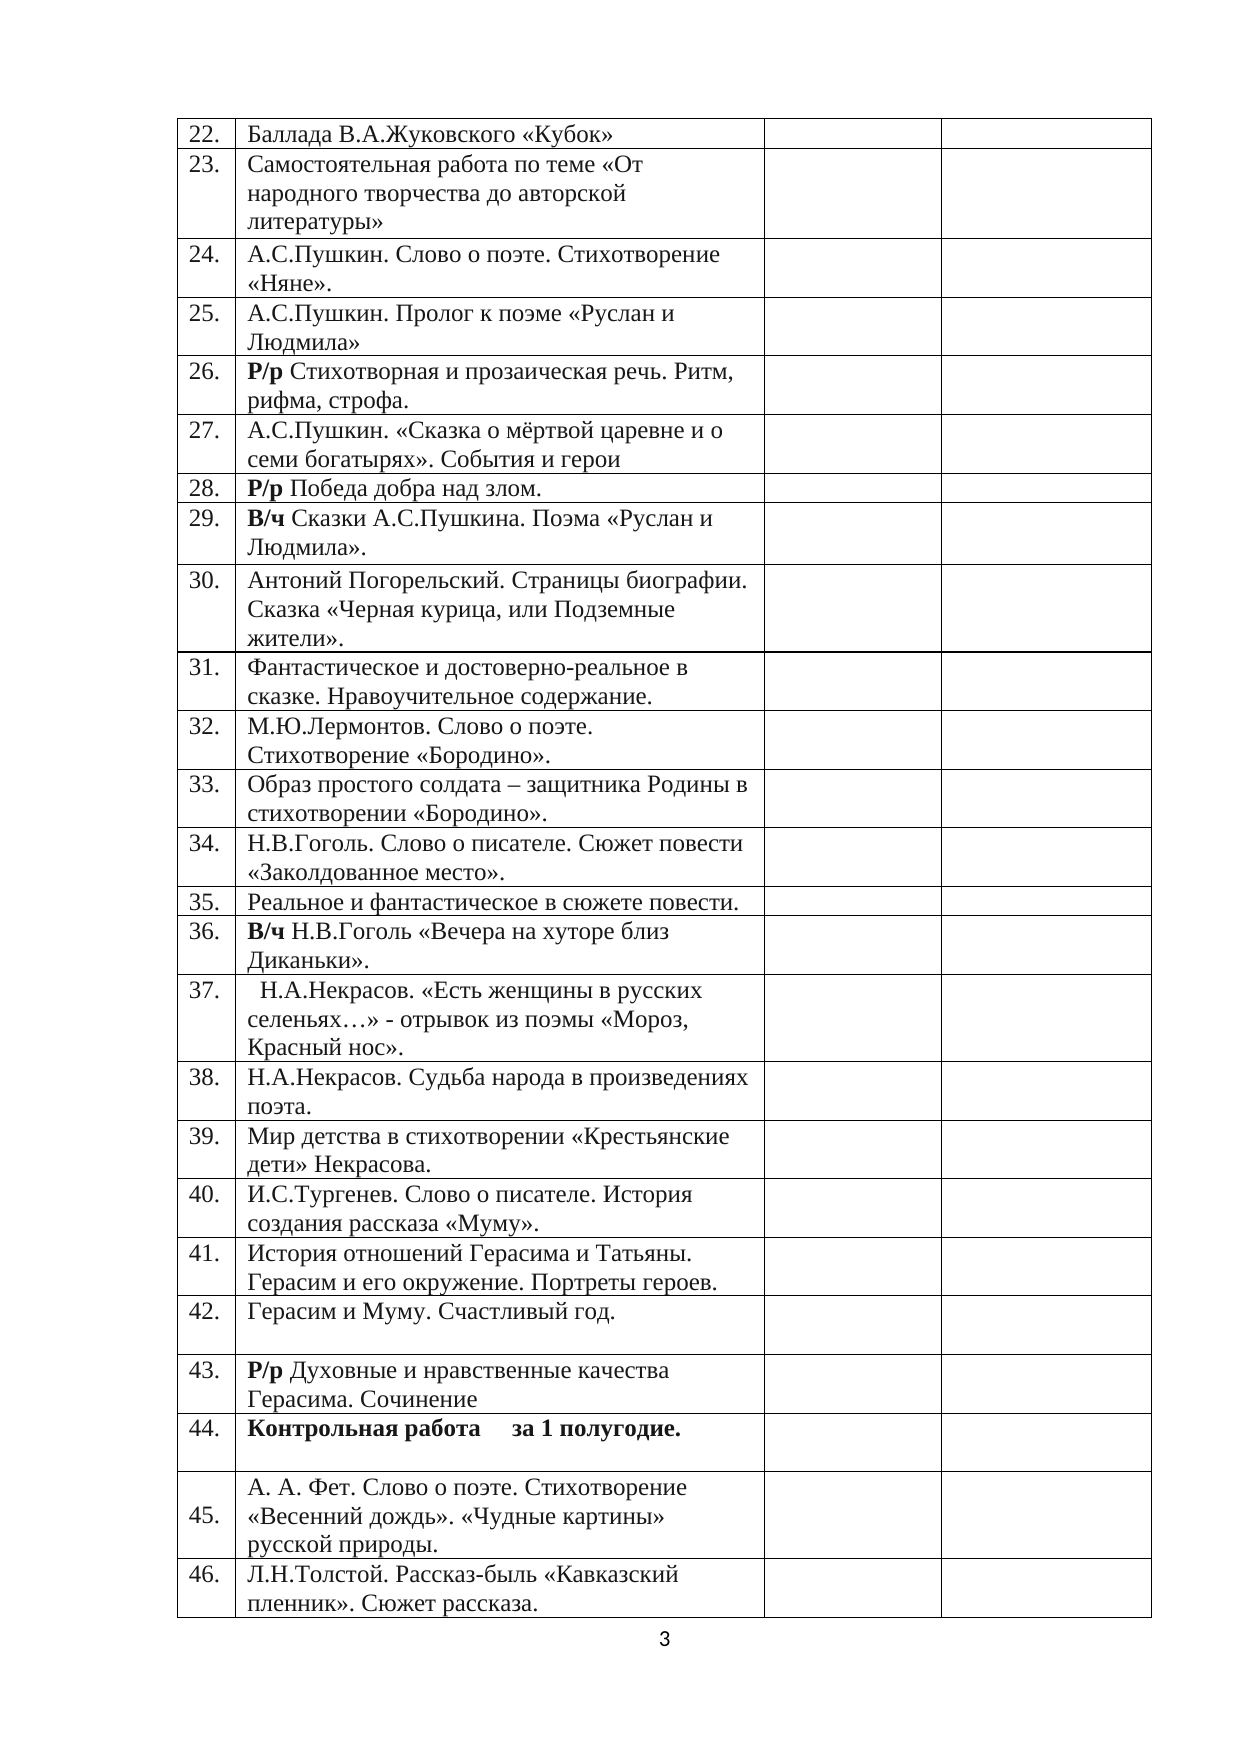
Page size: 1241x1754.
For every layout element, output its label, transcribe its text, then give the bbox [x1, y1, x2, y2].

table_cell 24. [178, 239, 235, 297]
table_cell [765, 916, 941, 974]
table_cell 45. [178, 1472, 235, 1558]
table_cell [942, 474, 1151, 502]
table_cell 36. [178, 916, 235, 974]
table_cell Л.Н.Толстой. Рассказ-быль «Кавказский пленник». Сюжет рассказа. [236, 1559, 764, 1617]
table_cell Н.В.Гоголь. Слово о писателе. Сюжет повести «Заколдованное место». [236, 828, 764, 886]
table_cell [942, 975, 1151, 1061]
table_cell [942, 503, 1151, 564]
table_cell [765, 1414, 941, 1471]
table_cell 31. [178, 653, 235, 710]
table_cell А.С.Пушкин. «Сказка о мёртвой царевне и о семи богатырях». События и герои [236, 415, 764, 472]
table_cell 30. [178, 565, 235, 651]
table_cell [765, 298, 941, 355]
table_cell [765, 415, 941, 472]
table_cell 42. [178, 1296, 235, 1354]
table_cell 34. [178, 828, 235, 886]
table_cell [765, 503, 941, 564]
table_cell [765, 1355, 941, 1412]
table_cell 44. [178, 1414, 235, 1471]
table_cell [942, 1355, 1151, 1412]
table_cell В/ч Н.В.Гоголь «Вечера на хуторе близ Диканьки». [236, 916, 764, 974]
table_cell [765, 711, 941, 768]
table_cell М.Ю.Лермонтов. Слово о поэте. Стихотворение «Бородино». [236, 711, 764, 768]
table_cell Контрольная работа за 1 полугодие. [236, 1414, 764, 1471]
table_cell [942, 1121, 1151, 1178]
table_cell 35. [178, 887, 235, 915]
table_cell [765, 565, 941, 651]
table_cell Герасим и Муму. Счастливый год. [236, 1296, 764, 1354]
table_cell В/ч Сказки А.С.Пушкина. Поэма «Руслан и Людмила». [236, 503, 764, 564]
table_cell Антоний Погорельский. Страницы биографии. Сказка «Черная курица, или Подземные жители». [236, 565, 764, 651]
table_cell [765, 1559, 941, 1617]
table_cell [942, 711, 1151, 768]
table_cell А. А. Фет. Слово о поэте. Стихотворение «Весенний дождь». «Чудные картины» русской природы. [236, 1472, 764, 1558]
table_cell 28. [178, 474, 235, 502]
table_cell [765, 1179, 941, 1237]
table_cell [942, 1296, 1151, 1354]
table_cell [942, 1472, 1151, 1558]
table_cell Р/р Духовные и нравственные качества Герасима. Сочинение [236, 1355, 764, 1412]
table_cell [942, 298, 1151, 355]
table_cell [942, 1559, 1151, 1617]
table_cell [942, 887, 1151, 915]
table_cell 40. [178, 1179, 235, 1237]
table_cell 37. [178, 975, 235, 1061]
table_cell 38. [178, 1062, 235, 1120]
table_cell [942, 916, 1151, 974]
table_cell [765, 1296, 941, 1354]
table_cell [942, 356, 1151, 414]
table_cell 29. [178, 503, 235, 564]
table_cell [765, 887, 941, 915]
table_cell 25. [178, 298, 235, 355]
table_cell 23. [178, 149, 235, 238]
table_cell [765, 1121, 941, 1178]
table_cell [765, 356, 941, 414]
table_cell Фантастическое и достоверно-реальное в сказке. Нравоучительное содержание. [236, 653, 764, 710]
table_cell Баллада В.А.Жуковского «Кубок» [236, 119, 764, 148]
table_cell Реальное и фантастическое в сюжете повести. [236, 887, 764, 915]
table_cell [765, 119, 941, 148]
table_cell [765, 474, 941, 502]
table_cell [942, 239, 1151, 297]
table_cell [942, 1238, 1151, 1295]
table_cell 43. [178, 1355, 235, 1412]
table_cell [765, 770, 941, 827]
table_cell 39. [178, 1121, 235, 1178]
table_cell А.С.Пушкин. Слово о поэте. Стихотворение «Няне». [236, 239, 764, 297]
table_cell [942, 828, 1151, 886]
table_cell Н.А.Некрасов. «Есть женщины в русских селеньях…» - отрывок из поэмы «Мороз, Красный нос». [236, 975, 764, 1061]
table_cell [942, 770, 1151, 827]
table_cell 41. [178, 1238, 235, 1295]
table_cell А.С.Пушкин. Пролог к поэме «Руслан и Людмила» [236, 298, 764, 355]
table_cell [942, 1062, 1151, 1120]
table_cell Н.А.Некрасов. Судьба народа в произведениях поэта. [236, 1062, 764, 1120]
table_cell [765, 239, 941, 297]
table_cell [942, 565, 1151, 651]
table_cell [942, 1414, 1151, 1471]
table_cell [942, 1179, 1151, 1237]
table_cell [765, 653, 941, 710]
table_cell [942, 653, 1151, 710]
table_cell 33. [178, 770, 235, 827]
table_cell [765, 1062, 941, 1120]
table_cell [765, 1472, 941, 1558]
table_cell 27. [178, 415, 235, 472]
table_cell Р/р Стихотворная и прозаическая речь. Ритм, рифма, строфа. [236, 356, 764, 414]
table_cell Самостоятельная работа по теме «От народного творчества до авторской литературы» [236, 149, 764, 238]
table_cell [765, 1238, 941, 1295]
table_cell 26. [178, 356, 235, 414]
table_cell Мир детства в стихотворении «Крестьянские дети» Некрасова. [236, 1121, 764, 1178]
table_cell [765, 828, 941, 886]
table_cell И.С.Тургенев. Слово о писателе. История создания рассказа «Муму». [236, 1179, 764, 1237]
table_cell 46. [178, 1559, 235, 1617]
table_cell [942, 149, 1151, 238]
table_cell [765, 149, 941, 238]
table_cell 22. [178, 119, 235, 148]
table_cell Р/р Победа добра над злом. [236, 474, 764, 502]
table_cell [942, 119, 1151, 148]
table_cell [942, 415, 1151, 472]
table_cell История отношений Герасима и Татьяны. Герасим и его окружение. Портреты героев. [236, 1238, 764, 1295]
table_cell 32. [178, 711, 235, 768]
table_cell Образ простого солдата – защитника Родины в стихотворении «Бородино». [236, 770, 764, 827]
table_cell [765, 975, 941, 1061]
